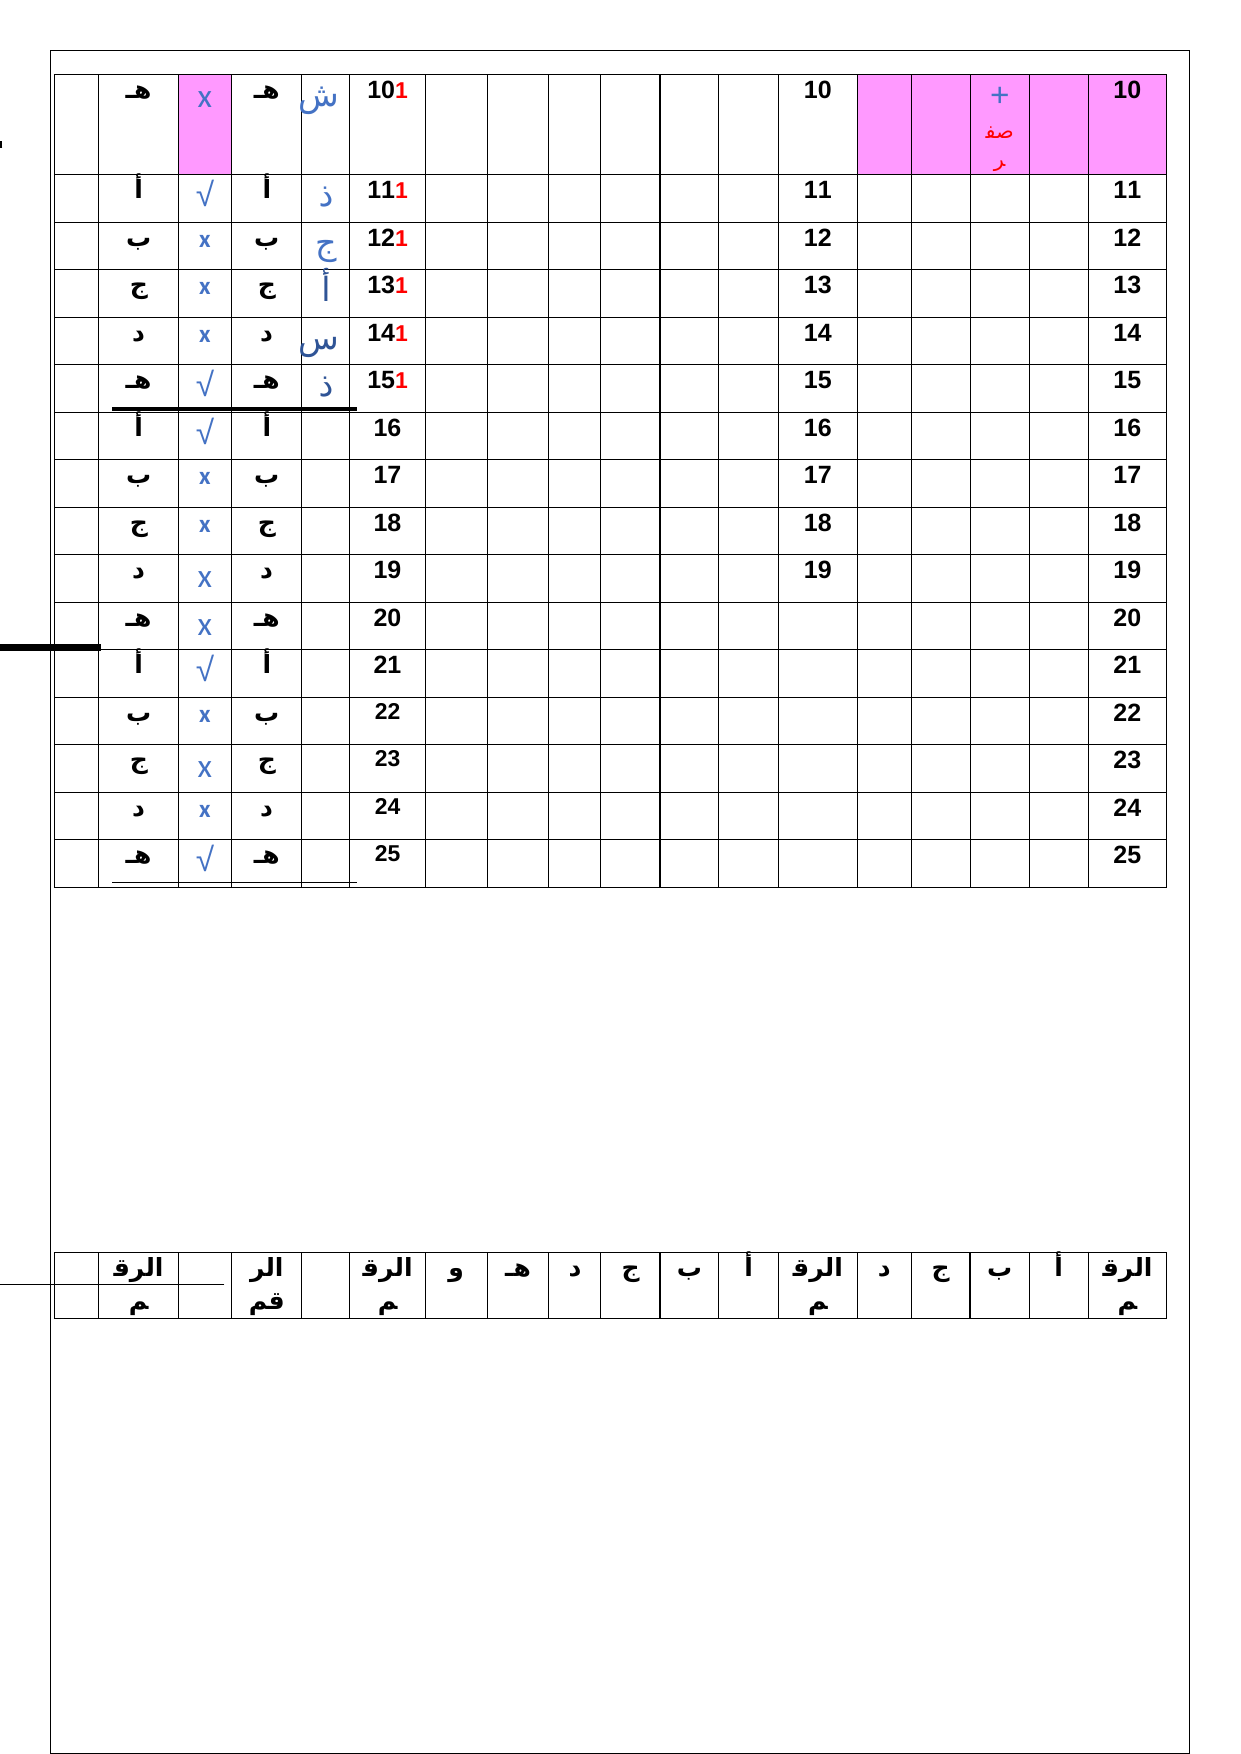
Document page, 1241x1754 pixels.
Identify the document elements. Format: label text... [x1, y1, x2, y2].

table_cell [55, 460, 98, 507]
table_cell [1030, 223, 1088, 269]
table_cell 101 [350, 75, 425, 174]
table_cell د [99, 555, 178, 602]
table_cell [549, 793, 600, 839]
table_cell [779, 698, 857, 744]
table_cell د [232, 555, 301, 602]
table_cell [858, 75, 911, 174]
table_cell [488, 793, 548, 839]
table_cell أ [99, 650, 178, 697]
table_cell 131 [350, 270, 425, 317]
table_cell 14 [1089, 318, 1166, 364]
table_cell [601, 603, 659, 649]
table_cell 19 [779, 555, 857, 602]
table_cell [971, 413, 1029, 459]
table_cell 11 [779, 175, 857, 222]
table_cell 10 [1089, 75, 1166, 174]
table_cell x [179, 75, 231, 174]
table_cell [426, 175, 487, 222]
table_cell 18 [779, 508, 857, 554]
table_cell [55, 270, 98, 317]
table_cell [719, 270, 778, 317]
table_cell [912, 603, 970, 649]
table_cell [1030, 745, 1088, 792]
table_cell [719, 555, 778, 602]
table_cell 20 [350, 603, 425, 649]
table_cell [971, 175, 1029, 222]
table_cell [549, 698, 600, 744]
table_cell [661, 175, 718, 222]
table_cell [302, 698, 349, 744]
table_cell [601, 650, 659, 697]
table_cell [971, 745, 1029, 792]
table_cell [426, 793, 487, 839]
table_cell [488, 745, 548, 792]
table_cell [719, 650, 778, 697]
table_cell [601, 365, 659, 412]
table_cell [1030, 793, 1088, 839]
table_cell x [179, 460, 231, 507]
table_cell [779, 603, 857, 649]
table_cell [55, 745, 98, 792]
table_cell [661, 318, 718, 364]
table_cell [719, 175, 778, 222]
table_cell [426, 650, 487, 697]
table_cell [858, 745, 911, 792]
table_cell [1030, 413, 1088, 459]
table_cell [601, 698, 659, 744]
table_cell [549, 840, 600, 887]
table_cell ب [99, 698, 178, 744]
table_cell [302, 460, 349, 507]
table_cell [912, 840, 970, 887]
table_cell [302, 745, 349, 792]
table_cell [426, 75, 487, 174]
table_header الرقم [232, 1253, 301, 1318]
table_cell ج [99, 270, 178, 317]
table_cell [719, 508, 778, 554]
table_cell [719, 698, 778, 744]
table_cell هـ [99, 840, 178, 887]
table_cell [601, 508, 659, 554]
table_cell √ [179, 175, 231, 222]
table_cell [719, 75, 778, 174]
table_cell [601, 793, 659, 839]
table_cell [971, 650, 1029, 697]
table_header الرقم [1089, 1253, 1166, 1318]
table_cell [661, 698, 718, 744]
table_cell [549, 75, 600, 174]
table_cell [488, 555, 548, 602]
table_cell [719, 460, 778, 507]
table_cell [661, 650, 718, 697]
table_cell [426, 223, 487, 269]
table_cell [779, 650, 857, 697]
table_cell [488, 650, 548, 697]
table_cell [601, 318, 659, 364]
table_cell x [179, 698, 231, 744]
table_header ج [912, 1253, 969, 1318]
table_cell 121 [350, 223, 425, 269]
table_cell 10 [779, 75, 857, 174]
table_cell [971, 603, 1029, 649]
table_cell 24 [350, 793, 425, 839]
table_cell 15 [1089, 365, 1166, 412]
table_cell 14 [779, 318, 857, 364]
table_cell ج [99, 745, 178, 792]
table_cell [302, 793, 349, 839]
table_cell [488, 413, 548, 459]
table_cell [661, 840, 718, 887]
table_cell √ [179, 365, 231, 407]
table_cell 24 [1089, 793, 1166, 839]
table_cell 23 [350, 745, 425, 792]
table_cell [719, 318, 778, 364]
table_cell ج [99, 508, 178, 554]
table_header الرقم [99, 1285, 178, 1318]
table_cell [1030, 698, 1088, 744]
table_cell د [99, 793, 178, 839]
table_cell 20 [1089, 603, 1166, 649]
table_cell ب [99, 223, 178, 269]
table_cell [488, 270, 548, 317]
table_cell [601, 555, 659, 602]
table_cell [426, 698, 487, 744]
table_header د [549, 1253, 600, 1318]
table_cell ب [232, 223, 301, 269]
table_cell [426, 365, 487, 412]
table_cell [661, 460, 718, 507]
table_cell [488, 460, 548, 507]
table_cell [488, 698, 548, 744]
table_cell [601, 223, 659, 269]
table_cell [426, 318, 487, 364]
table_cell [1030, 603, 1088, 649]
table_cell [302, 508, 349, 554]
table_cell [549, 413, 600, 459]
table_cell [912, 508, 970, 554]
table_cell [601, 840, 659, 887]
table_cell [426, 840, 487, 887]
table_cell [302, 883, 349, 887]
table_header ج [601, 1253, 659, 1318]
table_cell [601, 270, 659, 317]
table_cell [55, 508, 98, 554]
table_cell [858, 175, 911, 222]
table_cell [858, 270, 911, 317]
table_cell x [179, 223, 231, 269]
table_cell x [179, 793, 231, 839]
table_cell [488, 223, 548, 269]
table_cell [661, 555, 718, 602]
table_cell [426, 413, 487, 459]
table_cell [1030, 318, 1088, 364]
table_cell [719, 793, 778, 839]
table_cell ج [302, 223, 349, 269]
table_cell س [302, 318, 349, 364]
table_cell [426, 460, 487, 507]
table_cell أ [99, 413, 178, 459]
table_cell [661, 508, 718, 554]
table_cell [858, 840, 911, 887]
table_cell [549, 555, 600, 602]
table_cell [488, 840, 548, 887]
table_cell ب [232, 698, 301, 744]
table_cell ب [232, 460, 301, 507]
table_cell [971, 223, 1029, 269]
table_cell 11 [1089, 175, 1166, 222]
table_cell [858, 413, 911, 459]
table_cell [779, 745, 857, 792]
table_cell 12 [1089, 223, 1166, 269]
table_cell [55, 793, 98, 839]
table_cell √ [179, 840, 231, 882]
table_cell [719, 745, 778, 792]
table_header [179, 1253, 231, 1318]
table_cell [858, 460, 911, 507]
table_header أ [719, 1253, 778, 1318]
table_cell √ [179, 413, 231, 459]
table_cell [549, 460, 600, 507]
table_cell [858, 318, 911, 364]
table_cell [1030, 270, 1088, 317]
table_cell أ [232, 650, 301, 697]
table_header أ [1030, 1253, 1088, 1318]
table_cell x [179, 745, 231, 792]
table_cell 22 [1089, 698, 1166, 744]
table_cell [55, 603, 98, 644]
table_cell ذ [302, 365, 349, 407]
table_cell [1030, 840, 1088, 887]
table_cell [912, 413, 970, 459]
table_cell x [179, 555, 231, 602]
table_cell [719, 413, 778, 459]
table_cell 21 [350, 650, 425, 697]
table_cell 16 [779, 413, 857, 459]
table_cell [1030, 650, 1088, 697]
table_cell [661, 365, 718, 412]
table_cell [912, 175, 970, 222]
table_cell [488, 603, 548, 649]
table_cell [55, 651, 98, 697]
table_cell [488, 365, 548, 412]
table_cell هـ [232, 603, 301, 649]
table_cell [858, 508, 911, 554]
table_cell أ [232, 413, 301, 459]
table_cell [719, 840, 778, 887]
table_cell [858, 650, 911, 697]
table_cell 18 [350, 508, 425, 554]
table_cell [55, 223, 98, 269]
table_cell 111 [350, 175, 425, 222]
table_cell [912, 75, 970, 174]
table_cell [661, 745, 718, 792]
table_cell أ [232, 175, 301, 222]
table_cell [1030, 175, 1088, 222]
table_cell [55, 698, 98, 744]
table_cell [971, 840, 1029, 887]
table_cell 22 [350, 698, 425, 744]
table_cell 15 [779, 365, 857, 412]
table_cell 12 [779, 223, 857, 269]
table_cell د [99, 318, 178, 364]
table_header [55, 1253, 98, 1284]
table_cell ش [302, 75, 349, 174]
table_cell [1030, 460, 1088, 507]
table_cell هـ [99, 603, 178, 649]
table_cell [912, 555, 970, 602]
table_cell [426, 270, 487, 317]
table_cell 141 [350, 318, 425, 364]
table_cell 17 [1089, 460, 1166, 507]
table_cell [549, 318, 600, 364]
table_cell √ [179, 650, 231, 697]
table_cell 19 [350, 555, 425, 602]
table_cell [601, 745, 659, 792]
table_cell [661, 603, 718, 649]
table_cell x [179, 603, 231, 649]
table_cell [719, 223, 778, 269]
table_cell د [232, 318, 301, 364]
table_cell [488, 318, 548, 364]
table_cell + صفر [971, 75, 1029, 174]
table_header [55, 1285, 98, 1318]
table_cell [779, 840, 857, 887]
table_cell [302, 413, 349, 459]
table_cell [488, 175, 548, 222]
table_cell x [179, 318, 231, 364]
table_cell ج [232, 508, 301, 554]
table_cell أ [99, 175, 178, 222]
table_cell [912, 793, 970, 839]
table_cell 17 [779, 460, 857, 507]
table_cell [549, 365, 600, 412]
table_header الرقم [99, 1253, 178, 1284]
table_cell [912, 460, 970, 507]
table_cell [1030, 365, 1088, 412]
table_cell [971, 460, 1029, 507]
table_cell هـ [99, 365, 178, 412]
table_cell [549, 603, 600, 649]
table_cell 16 [1089, 413, 1166, 459]
table_cell [971, 270, 1029, 317]
table_cell [1030, 555, 1088, 602]
table_cell [549, 223, 600, 269]
table_cell [912, 698, 970, 744]
table_cell هـ [232, 75, 301, 174]
table_cell [912, 745, 970, 792]
table_cell [858, 603, 911, 649]
table_cell [719, 603, 778, 649]
table_header [302, 1253, 349, 1318]
table_cell د [232, 793, 301, 839]
table_cell أ [302, 270, 349, 317]
table_cell [1030, 75, 1088, 174]
table_cell [55, 840, 98, 887]
table_cell [971, 793, 1029, 839]
table_cell [719, 365, 778, 412]
table_cell [661, 793, 718, 839]
table_cell [601, 175, 659, 222]
table_header هـ [488, 1253, 548, 1318]
table_cell [971, 318, 1029, 364]
table_cell [971, 555, 1029, 602]
table_header د [858, 1253, 911, 1318]
table_cell [55, 175, 98, 222]
table_cell [912, 223, 970, 269]
table_cell [912, 318, 970, 364]
table_cell [858, 555, 911, 602]
table_cell [601, 75, 659, 174]
table_cell 17 [350, 460, 425, 507]
table_cell هـ [232, 840, 301, 882]
table_header ب [971, 1253, 1029, 1318]
table_cell [488, 75, 548, 174]
table_cell [661, 413, 718, 459]
table_cell [549, 745, 600, 792]
table_cell [858, 365, 911, 412]
table_cell [302, 603, 349, 649]
table_cell [55, 318, 98, 364]
table_cell 13 [1089, 270, 1166, 317]
table_cell [426, 603, 487, 649]
table_cell [601, 413, 659, 459]
table_cell هـ [232, 365, 301, 407]
table_cell [426, 555, 487, 602]
table_cell [302, 555, 349, 602]
table_cell [488, 508, 548, 554]
table_cell [971, 365, 1029, 412]
table_cell 25 [1089, 840, 1166, 887]
table_cell 21 [1089, 650, 1166, 697]
table_cell [302, 840, 349, 882]
table_cell [912, 365, 970, 412]
table_cell [661, 270, 718, 317]
table_header ب [661, 1253, 718, 1318]
table_cell [55, 365, 98, 412]
table_cell [1030, 508, 1088, 554]
table_header و [426, 1253, 487, 1318]
table_cell [55, 75, 98, 174]
table_cell 23 [1089, 745, 1166, 792]
table_cell x [179, 508, 231, 554]
table_header الرقم [350, 1253, 425, 1318]
table_cell 18 [1089, 508, 1166, 554]
table_cell [912, 270, 970, 317]
table_cell [779, 793, 857, 839]
table_cell 19 [1089, 555, 1166, 602]
table_cell [302, 650, 349, 697]
table_cell [661, 75, 718, 174]
table_cell [661, 223, 718, 269]
table_cell [858, 698, 911, 744]
table_cell [549, 508, 600, 554]
table_cell 25 [350, 840, 425, 887]
table_cell x [179, 270, 231, 317]
table_cell [426, 508, 487, 554]
table_cell 16 [350, 413, 425, 459]
table_cell [858, 223, 911, 269]
table_cell [971, 508, 1029, 554]
table_cell [549, 175, 600, 222]
table_cell [549, 650, 600, 697]
table_cell [912, 650, 970, 697]
table_cell 13 [779, 270, 857, 317]
table_cell 151 [350, 365, 425, 412]
table_cell [601, 460, 659, 507]
table_cell [971, 698, 1029, 744]
table_cell [55, 555, 98, 602]
table_cell [858, 793, 911, 839]
table_cell ج [232, 270, 301, 317]
table_cell [426, 745, 487, 792]
table_cell [549, 270, 600, 317]
table_cell [55, 413, 98, 459]
table_cell ذ [302, 175, 349, 222]
table_cell هـ [99, 75, 178, 174]
table_header الرقم [779, 1253, 857, 1318]
table_cell ج [232, 745, 301, 792]
table_cell ب [99, 460, 178, 507]
